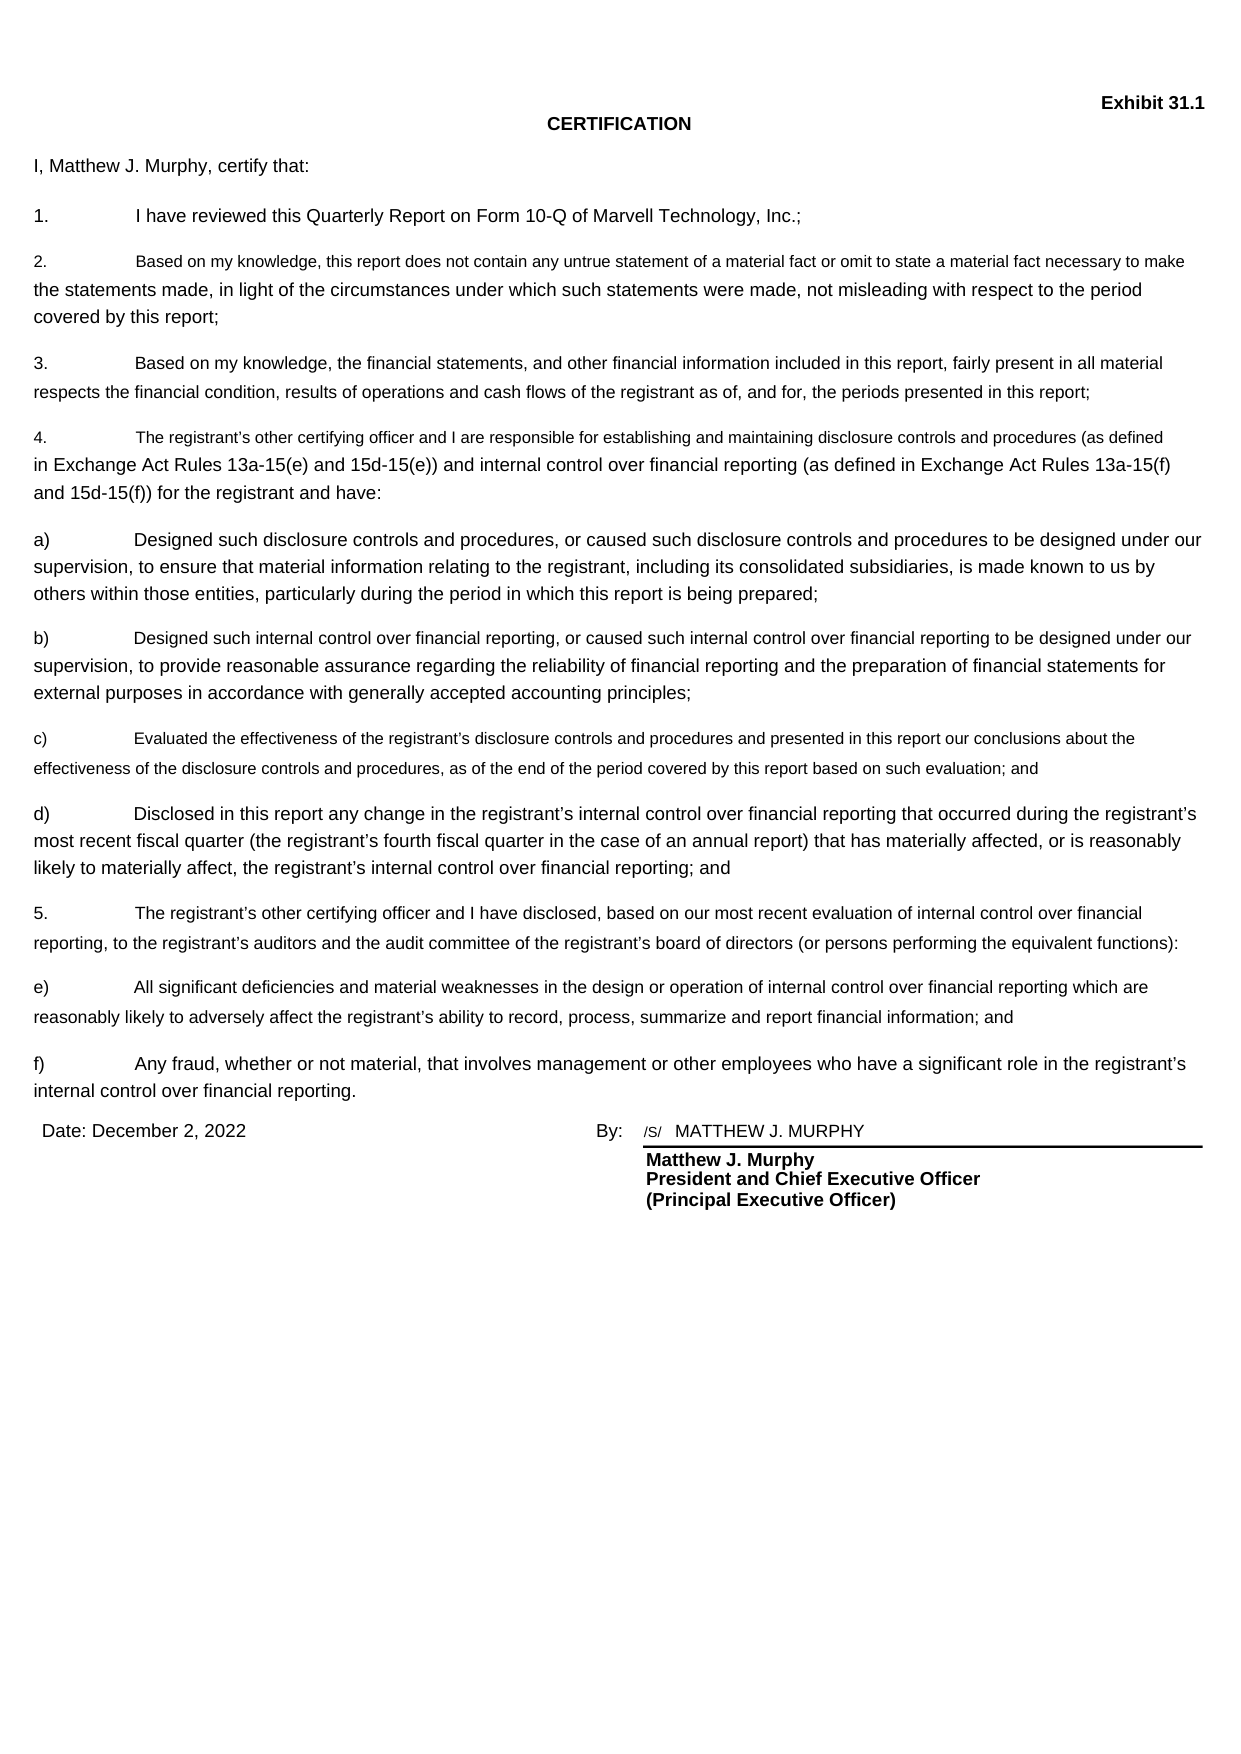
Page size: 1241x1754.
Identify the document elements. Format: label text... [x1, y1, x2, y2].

list Evaluated the effectiveness of the registrant’s disclosure controls and procedures and presented in this report our conclusions about the effectiveness of the disclosure controls and procedures, as of the end of the period covered by this report based on such evaluation; and [33, 729, 1205, 778]
text I, Matthew J. Murphy, certify that: [33, 155, 1205, 177]
list The registrant’s other certifying officer and I are responsible for establishing and maintaining disclosure controls and procedures (as defined [33, 428, 1205, 447]
list Disclosed in this report any change in the registrant’s internal control over financial reporting that occurred during the registrant’s most recent fiscal quarter (the registrant’s fourth fiscal quarter in the case of an annual report) that has materially affected, or is reasonably likely to materially affect, the registrant’s internal control over financial reporting; and [33, 803, 1205, 879]
text (Principal Executive Officer) [646, 1189, 1205, 1210]
text in Exchange Act Rules 13a-15(e) and 15d-15(e)) and internal control over financial reporting (as defined in Exchange Act Rules 13a-15(f) and 15d-15(f)) for the registrant and have: [33, 454, 1188, 503]
list Designed such disclosure controls and procedures, or caused such disclosure controls and procedures to be designed under our supervision, to ensure that material information relating to the registrant, including its consolidated subsidiaries, is made known to us by others within those entities, particularly during the period in which this report is being prepared; [33, 528, 1205, 604]
list Based on my knowledge, this report does not contain any untrue statement of a material fact or omit to state a material fact necessary to make [33, 252, 1205, 271]
list Based on my knowledge, the financial statements, and other financial information included in this report, fairly present in all material respects the financial condition, results of operations and cash flows of the registrant as of, and for, the periods presented in this report; [33, 353, 1205, 402]
text supervision, to provide reasonable assurance regarding the reliability of financial reporting and the preparation of financial statements for external purposes in accordance with generally accepted accounting principles; [33, 654, 1201, 704]
text CERTIFICATION [33, 113, 1205, 135]
text the statements made, in light of the circumstances under which such statements were made, not misleading with respect to the period covered by this report; [33, 279, 1151, 328]
list Any fraud, whether or not material, that involves management or other employees who have a significant role in the registrant’s internal control over financial reporting. [33, 1053, 1205, 1102]
list All significant deficiencies and material weaknesses in the design or operation of internal control over financial reporting which are reasonably likely to adversely affect the registrant’s ability to record, process, summarize and report financial information; and [33, 977, 1205, 1027]
text Date: December 2, 2022 By: /S/ MATTHEW J. MURPHY [42, 1120, 1205, 1141]
list The registrant’s other certifying officer and I have disclosed, based on our most recent evaluation of internal control over financial reporting, to the registrant’s auditors and the audit committee of the registrant’s board of directors (or persons performing the equivalent functions): [33, 902, 1205, 953]
text President and Chief Executive Officer [646, 1171, 1205, 1189]
list I have reviewed this Quarterly Report on Form 10-Q of Marvell Technology, Inc.; [33, 204, 1205, 226]
text Matthew J. Murphy [646, 1149, 1205, 1171]
list Designed such internal control over financial reporting, or caused such internal control over financial reporting to be designed under our [33, 628, 1205, 648]
text Exhibit 31.1 [33, 92, 1205, 113]
